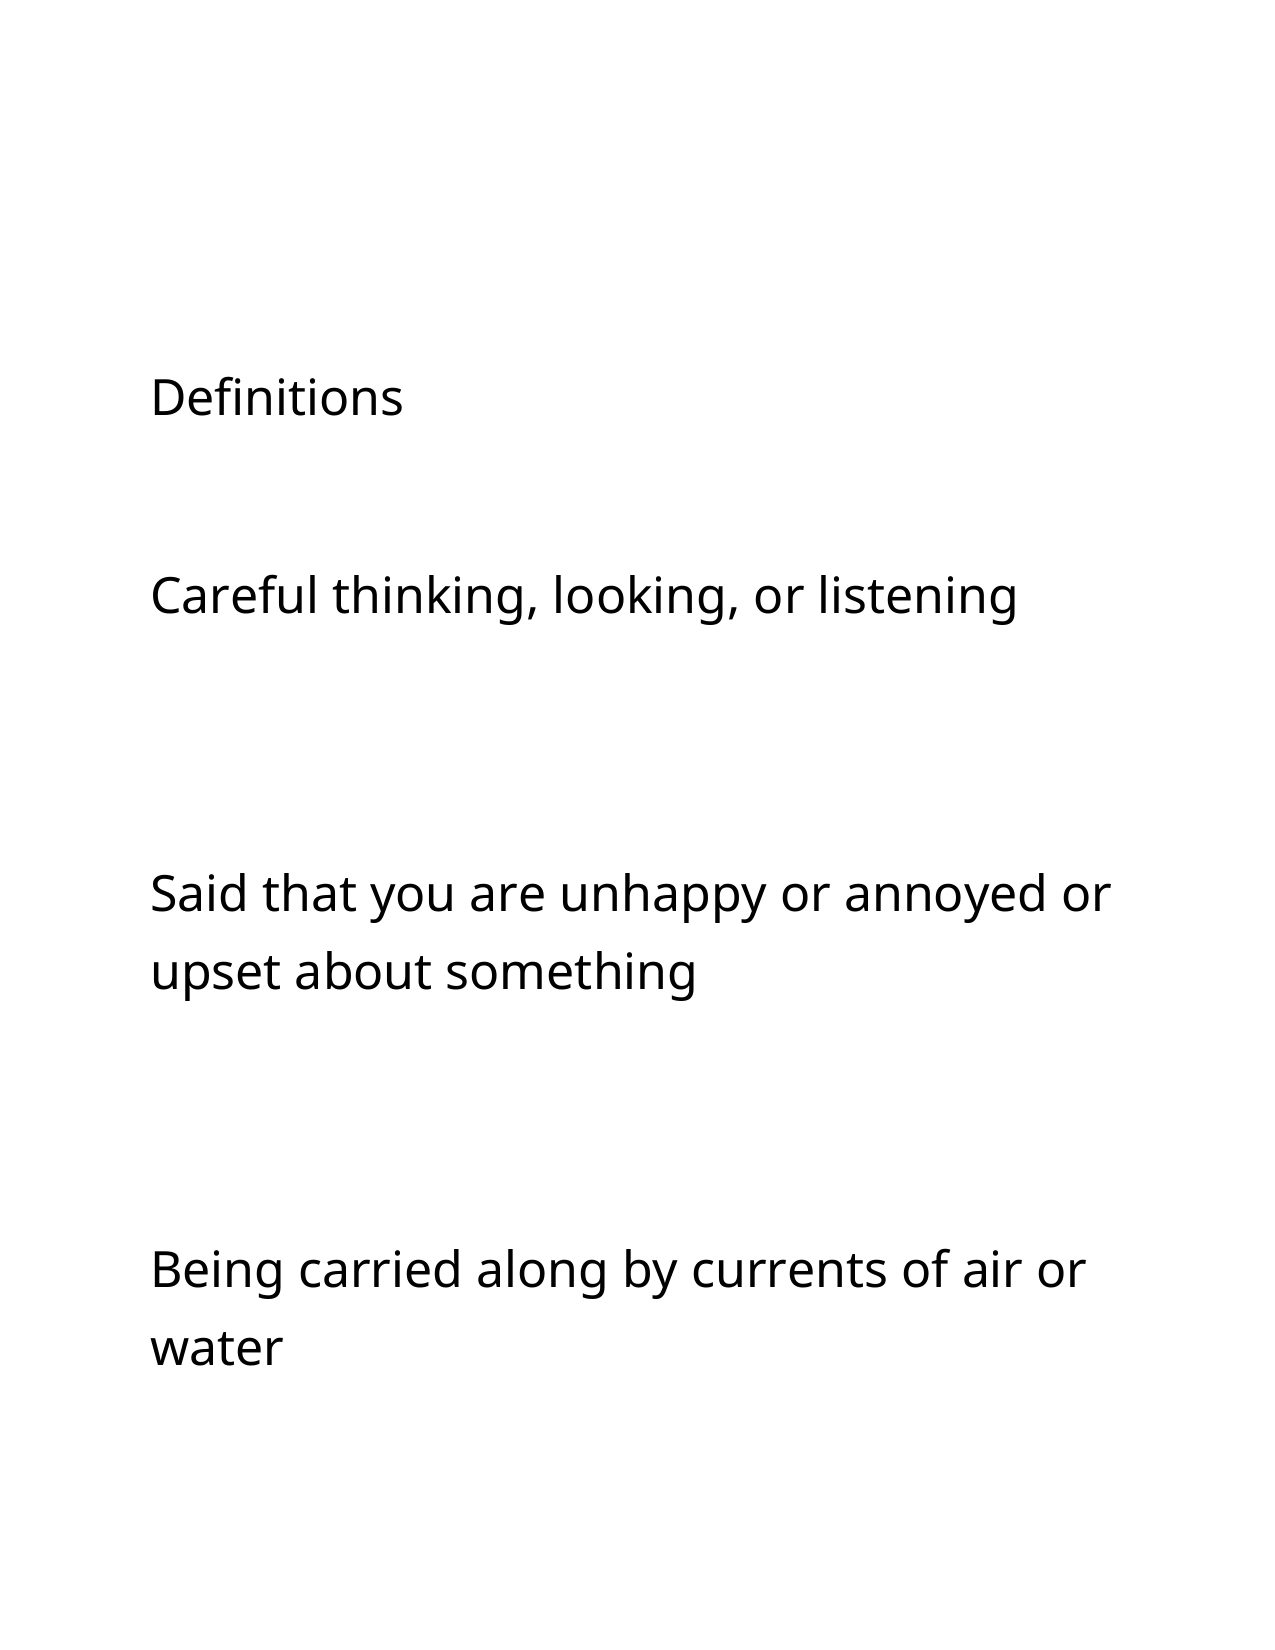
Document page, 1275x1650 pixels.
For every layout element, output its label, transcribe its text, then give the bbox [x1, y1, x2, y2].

text Being carried along by currents of air or water [150, 1234, 1125, 1380]
text Definitions [150, 362, 1125, 430]
text Said that you are unhappy or annoyed or upset about something [150, 858, 1125, 1004]
text Careful thinking, looking, or listening [150, 560, 1125, 628]
